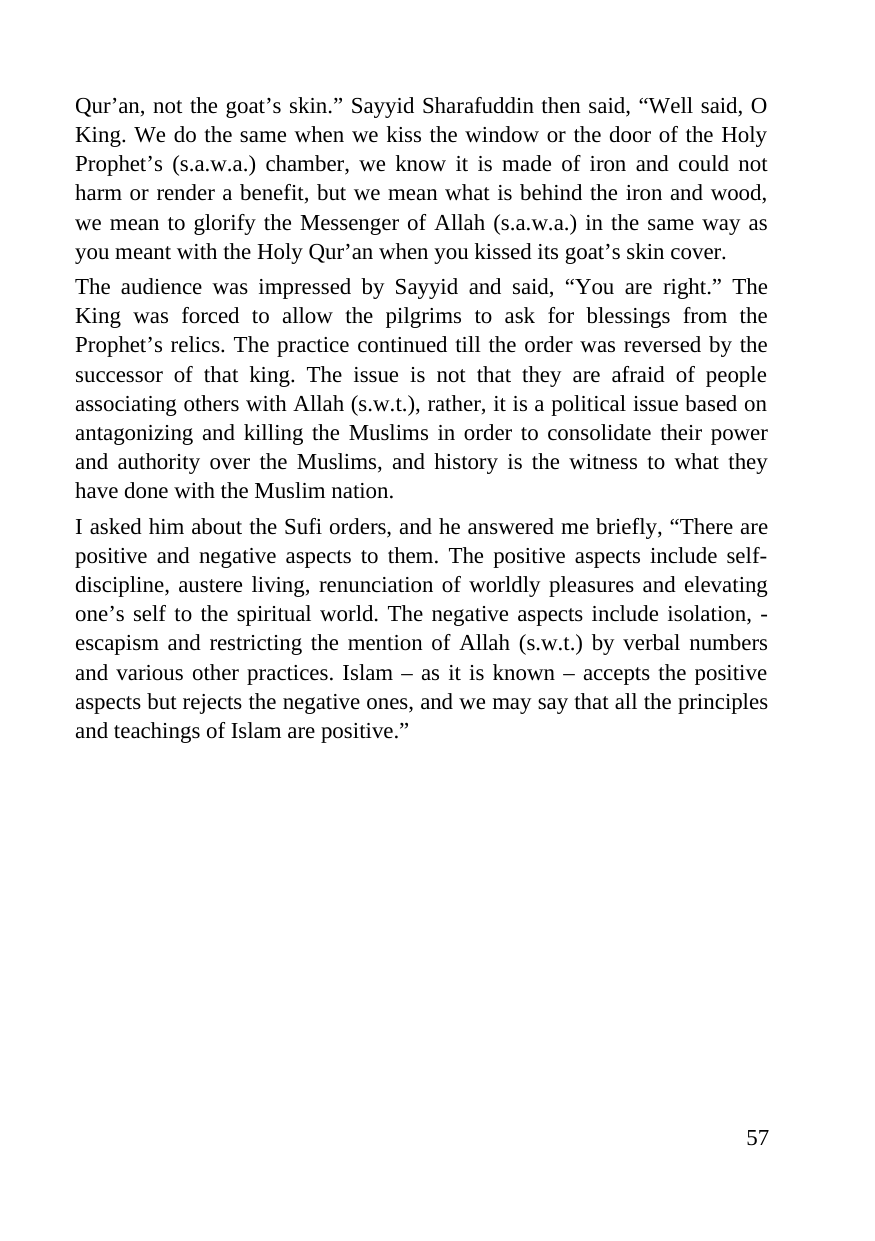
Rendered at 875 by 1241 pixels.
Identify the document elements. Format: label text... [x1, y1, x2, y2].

text I asked him about the Sufi orders, and he answered me briefly, “There are positive and negative aspects to them. The positive aspects include self-discipline, austere living, renunciation of worldly pleasures and elevating one’s self to the spiritual world. The negative aspects include isolation, -escapism and restricting the mention of Allah (s.w.t.) by verbal numbers and various other practices. Islam – as it is known – accepts the positive aspects but rejects the negative ones, and we may say that all the principles and teachings of Islam are positive.” [75, 511, 769, 744]
text The audience was impressed by Sayyid and said, “You are right.” The King was forced to allow the pilgrims to ask for blessings from the Prophet’s relics. The practice continued till the order was reversed by the successor of that king. The issue is not that they are afraid of people associating others with Allah (s.w.t.), rather, it is a political issue based on antagonizing and killing the Muslims in order to consolidate their power and authority over the Muslims, and history is the witness to what they have done with the Muslim nation. [75, 271, 769, 504]
